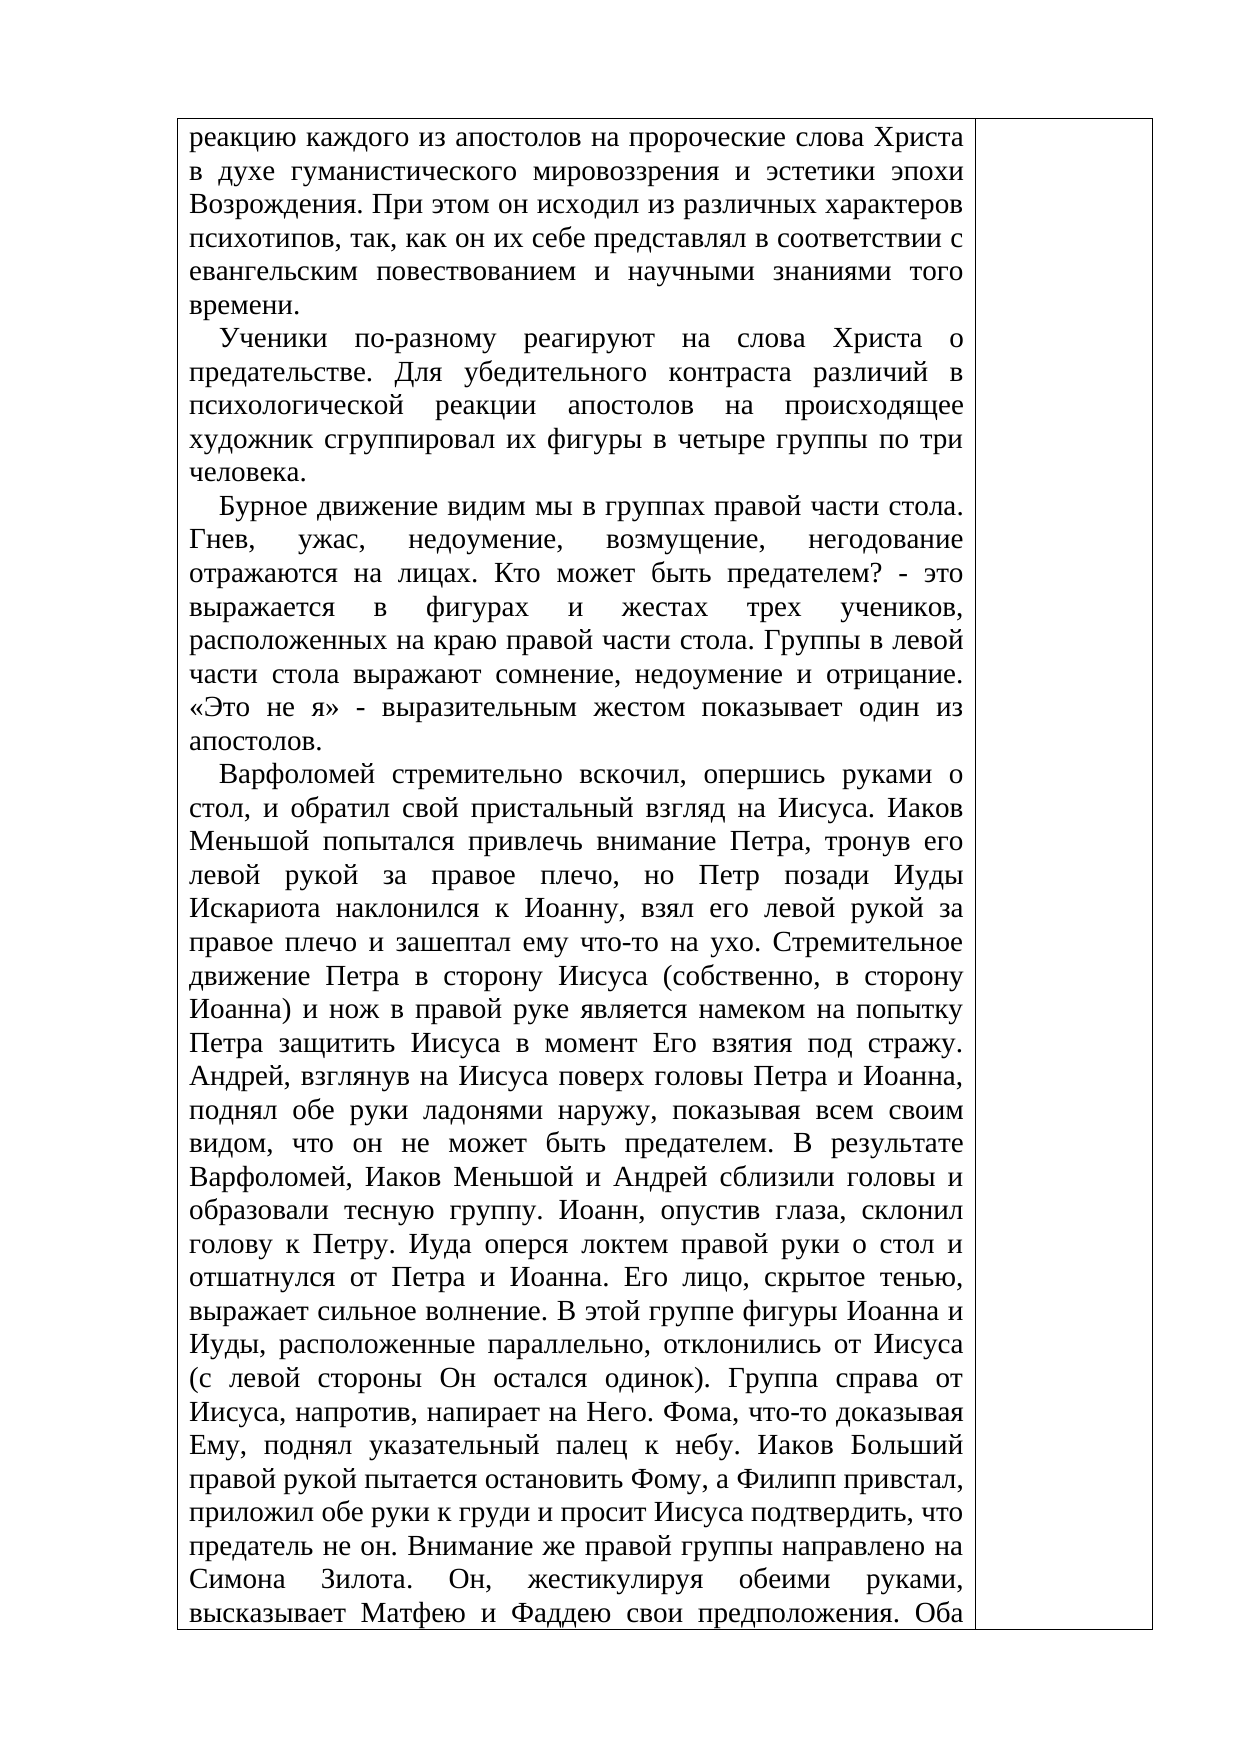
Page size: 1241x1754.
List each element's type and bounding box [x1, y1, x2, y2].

table_cell [976, 119, 1152, 1628]
table_cell [178, 119, 975, 1628]
